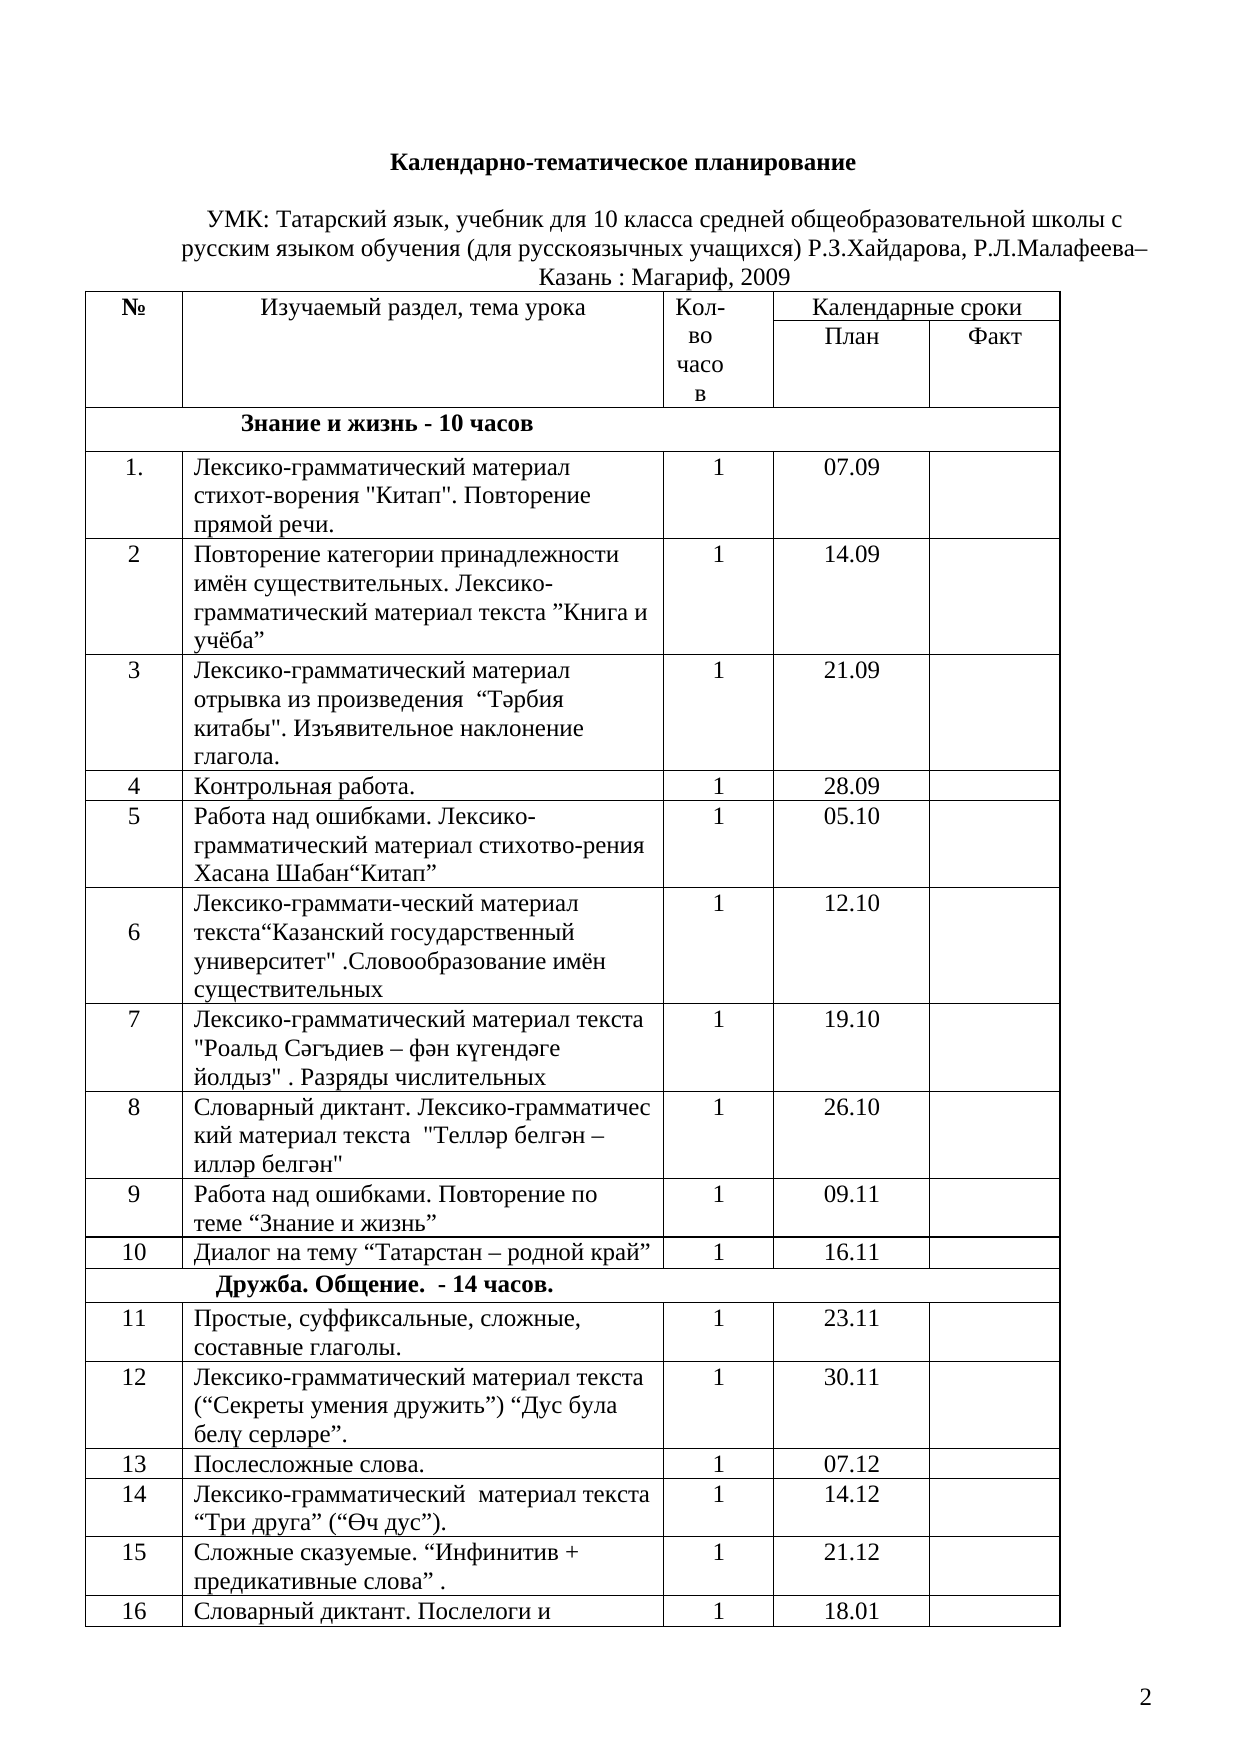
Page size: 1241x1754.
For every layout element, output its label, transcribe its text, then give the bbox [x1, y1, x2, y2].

table_cell 05.10 [774, 801, 929, 887]
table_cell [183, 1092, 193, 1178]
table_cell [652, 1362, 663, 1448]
table_cell 1 [664, 1449, 773, 1478]
table_cell [930, 655, 1059, 770]
table_cell 1 [664, 801, 773, 887]
table_cell 1 [664, 771, 773, 800]
table_cell [930, 771, 1059, 800]
table_cell 30.11 [774, 1362, 929, 1448]
table_cell 1 [664, 1303, 773, 1361]
table_cell 14 [86, 1479, 182, 1536]
table_cell [930, 539, 1059, 654]
table_cell 23.11 [774, 1303, 929, 1361]
table_cell 09.11 [774, 1179, 929, 1236]
table_cell 16 [86, 1596, 182, 1626]
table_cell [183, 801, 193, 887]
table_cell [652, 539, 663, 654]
table_cell [930, 1303, 1059, 1361]
text Календарно-тематическое планирование [177, 147, 1152, 176]
table_cell 2 [86, 539, 182, 654]
table_cell 8 [86, 1092, 182, 1178]
table_cell Дружба. Общение. - 14 часов. [86, 1269, 1059, 1302]
table_cell [930, 801, 1059, 887]
table_cell 15 [86, 1537, 182, 1595]
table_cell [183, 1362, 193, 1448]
table_cell 1 [664, 888, 773, 1003]
table_cell Лексико-грамматический материал текста “Три друга” (“Өч дус”). [183, 1479, 663, 1536]
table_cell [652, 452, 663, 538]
table_cell 19.10 [774, 1004, 929, 1091]
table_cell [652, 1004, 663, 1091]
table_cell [183, 1596, 663, 1626]
table_cell 21.09 [774, 655, 929, 770]
table_cell 1 [664, 655, 773, 770]
table_cell Диалог на тему “Татарстан – родной край” [183, 1238, 663, 1268]
text УМК: Татарский язык, учебник для 10 класса средней общеобразовательной школы с русским языком обучения (для русскоязычных учащихся) Р.З.Хайдарова, Р.Л.Малафеева– Казань : Магариф, 2009 [177, 204, 1152, 291]
table_cell 14.12 [774, 1479, 929, 1536]
table_cell [930, 888, 1059, 1003]
table_cell 1 [664, 1004, 773, 1091]
table_cell 12 [86, 1362, 182, 1448]
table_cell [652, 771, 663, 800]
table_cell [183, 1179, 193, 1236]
table_cell 1 [664, 539, 773, 654]
table_cell 1 [664, 1479, 773, 1536]
table_cell 6 [86, 888, 182, 1003]
table_cell 1 [664, 1179, 773, 1236]
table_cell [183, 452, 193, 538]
table_cell 1 [664, 1238, 773, 1268]
table_header Изучаемый раздел, тема урока [183, 292, 663, 407]
table_cell 7 [86, 1004, 182, 1091]
table_cell 18.01 [774, 1596, 929, 1626]
table_cell 1 [664, 1092, 773, 1178]
table_cell 28.09 [774, 771, 929, 800]
table_cell [930, 1004, 1059, 1091]
table_cell [930, 1092, 1059, 1178]
table_cell Сложные сказуемые. “Инфинитив + предикативные слова” . [183, 1537, 663, 1595]
table_cell 5 [86, 801, 182, 887]
table_cell 1. [86, 452, 182, 538]
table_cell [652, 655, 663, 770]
table_cell 1 [664, 1362, 773, 1448]
table_cell 9 [86, 1179, 182, 1236]
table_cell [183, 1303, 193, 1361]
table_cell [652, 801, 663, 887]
table_cell Послесложные слова. [183, 1449, 663, 1478]
table_cell 3 [86, 655, 182, 770]
table_cell [930, 1479, 1059, 1536]
table_cell 10 [86, 1238, 182, 1268]
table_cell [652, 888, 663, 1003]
table_cell 1 [664, 1537, 773, 1595]
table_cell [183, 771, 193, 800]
table_cell Факт [930, 321, 1059, 407]
table_cell 4 [86, 771, 182, 800]
table_cell 14.09 [774, 539, 929, 654]
table_cell 26.10 [774, 1092, 929, 1178]
table_cell [930, 1238, 1059, 1268]
table_cell 1 [664, 452, 773, 538]
table_cell [930, 1362, 1059, 1448]
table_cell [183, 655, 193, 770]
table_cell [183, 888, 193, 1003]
table_header [737, 292, 773, 407]
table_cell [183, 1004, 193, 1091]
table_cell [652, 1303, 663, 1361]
table_cell План [774, 321, 929, 407]
table_cell [930, 1596, 1059, 1626]
table_cell [930, 452, 1059, 538]
table_cell 21.12 [774, 1537, 929, 1595]
table_header Календарные сроки [774, 292, 1059, 320]
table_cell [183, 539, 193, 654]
table_cell [930, 1179, 1059, 1236]
table_cell 12.10 [774, 888, 929, 1003]
table_cell [930, 1449, 1059, 1478]
table_cell 13 [86, 1449, 182, 1478]
table_cell 1 [664, 1596, 773, 1626]
table_cell 11 [86, 1303, 182, 1361]
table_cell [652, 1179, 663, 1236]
table_cell 16.11 [774, 1238, 929, 1268]
table_cell 07.09 [774, 452, 929, 538]
table_header Кол-во часов [664, 292, 737, 407]
table_cell 07.12 [774, 1449, 929, 1478]
table_cell [930, 1537, 1059, 1595]
table_header № [86, 292, 182, 407]
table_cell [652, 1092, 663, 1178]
table_cell Знание и жизнь - 10 часов [86, 408, 1059, 451]
